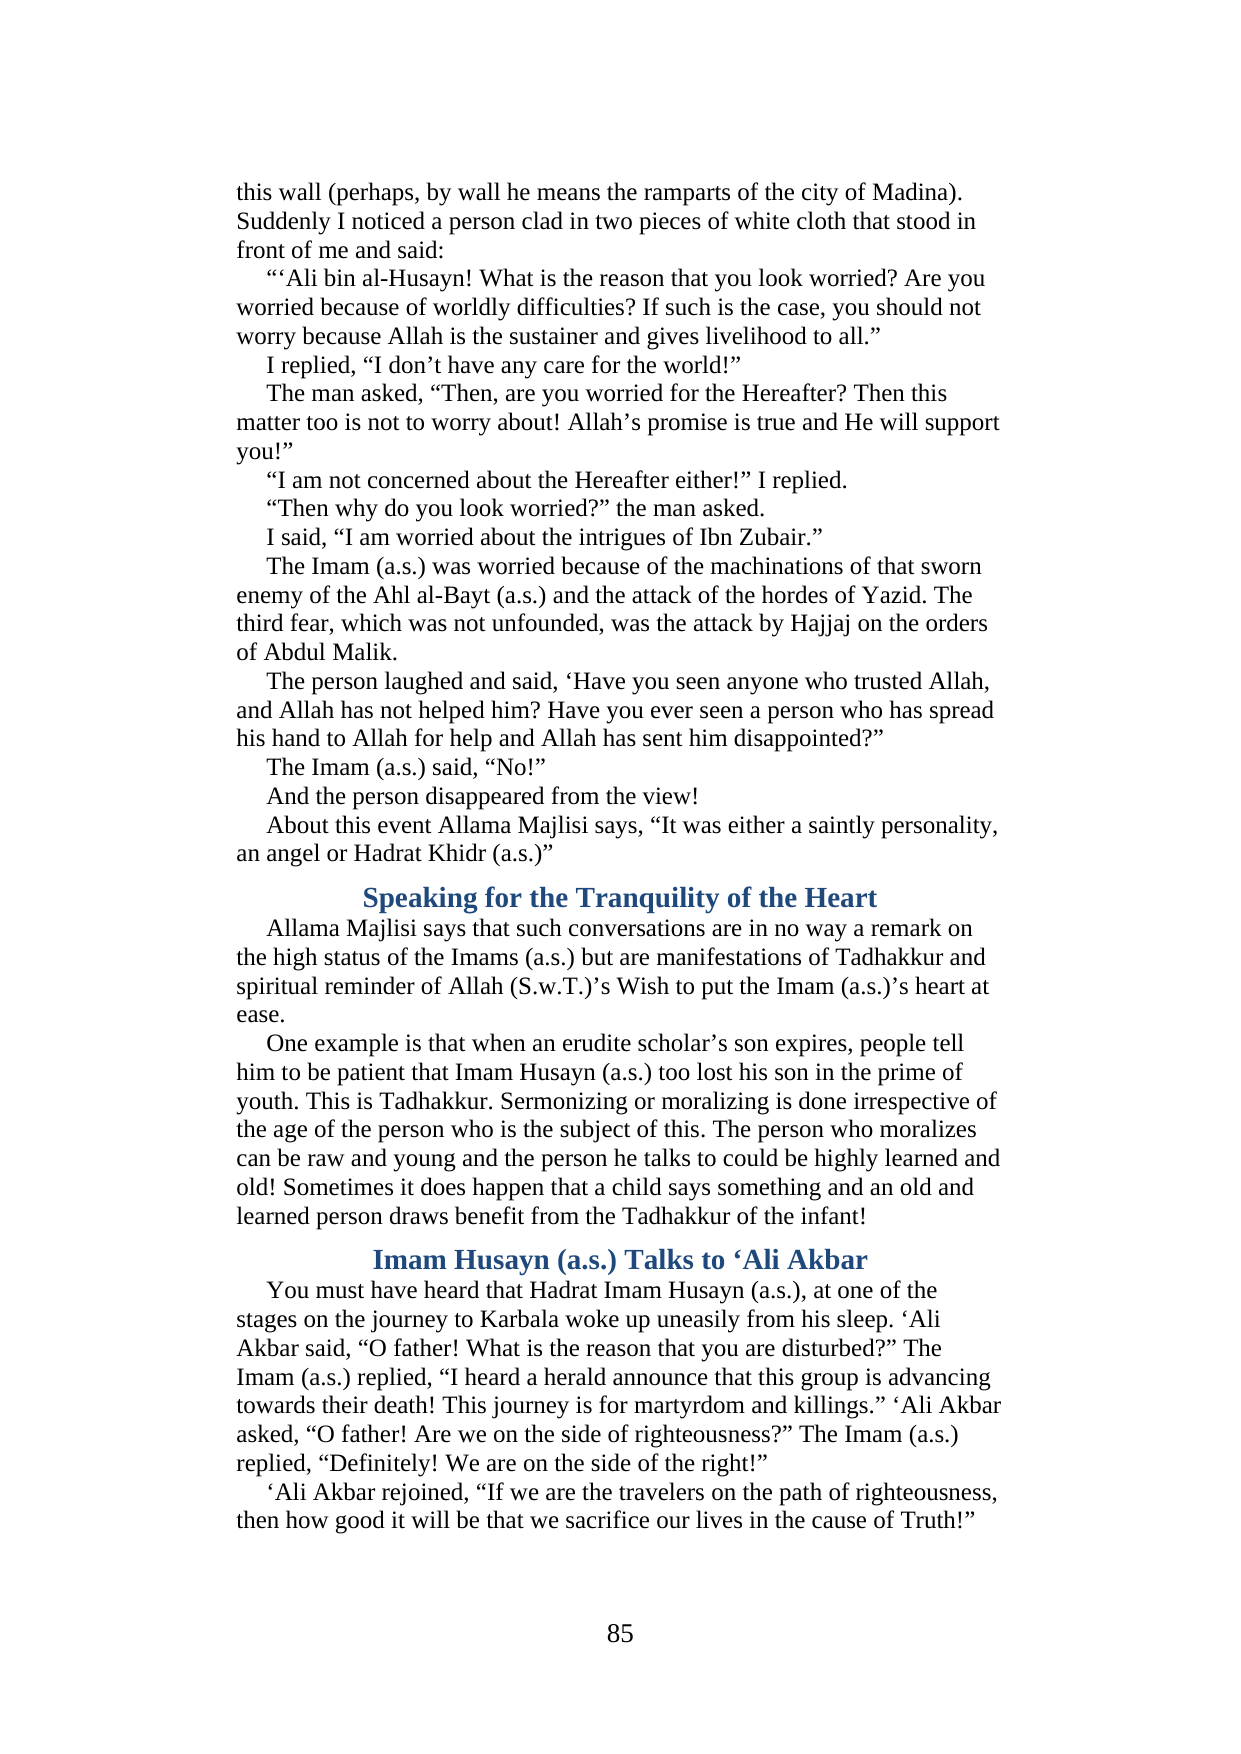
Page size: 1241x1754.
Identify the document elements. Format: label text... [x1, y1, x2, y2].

text “I am not concerned about the Hereafter either!” I replied. [236, 465, 1004, 493]
text “Then why do you look worried?” the man asked. [236, 493, 1004, 522]
text One example is that when an erudite scholar’s son expires, people tell him to be patient that Imam Husayn (a.s.) too lost his son in the prime of youth. This is Tadhakkur. Sermonizing or moralizing is done irrespective of the age of the person who is the subject of this. The person who moralizes can be raw and young and the person he talks to could be highly learned and old! Sometimes it does happen that a child says something and an old and learned person draws benefit from the Tadhakkur of the infant! [236, 1028, 1004, 1229]
subtitle Imam Husayn (a.s.) Talks to ‘Ali Akbar [236, 1242, 1004, 1276]
text I replied, “I don’t have any care for the world!” [236, 350, 1004, 378]
text ‘Ali Akbar rejoined, “If we are the travelers on the path of righteousness, then how good it will be that we sacrifice our lives in the cause of Truth!” [236, 1477, 1004, 1534]
text The Imam (a.s.) was worried because of the machinations of that sworn enemy of the Ahl al-Bayt (a.s.) and the attack of the hordes of Yazid. The third fear, which was not unfounded, was the attack by Hajjaj on the orders of Abdul Malik. [236, 551, 1004, 666]
text The man asked, “Then, are you worried for the Hereafter? Then this matter too is not to worry about! Allah’s promise is true and He will support you!” [236, 378, 1004, 465]
text Allama Majlisi says that such conversations are in no way a remark on the high status of the Imams (a.s.) but are manifestations of Tadhakkur and spiritual reminder of Allah (S.w.T.)’s Wish to put the Imam (a.s.)’s heart at ease. [236, 913, 1004, 1028]
text About this event Allama Majlisi says, “It was either a saintly personality, an angel or Hadrat Khidr (a.s.)” [236, 810, 1004, 867]
text “‘Ali bin al-Husayn! What is the reason that you look worried? Are you worried because of worldly difficulties? If such is the case, you should not worry because Allah is the sustainer and gives livelihood to all.” [236, 263, 1004, 350]
text You must have heard that Hadrat Imam Husayn (a.s.), at one of the stages on the journey to Karbala woke up uneasily from his sleep. ‘Ali Akbar said, “O father! What is the reason that you are disturbed?” The Imam (a.s.) replied, “I heard a herald announce that this group is advancing towards their death! This journey is for martyrdom and killings.” ‘Ali Akbar asked, “O father! Are we on the side of righteousness?” The Imam (a.s.) replied, “Definitely! We are on the side of the right!” [236, 1276, 1004, 1477]
text I said, “I am worried about the intrigues of Ibn Zubair.” [236, 522, 1004, 551]
text The Imam (a.s.) said, “No!” [236, 752, 1004, 781]
text And the person disappeared from the view! [236, 781, 1004, 810]
text The person laughed and said, ‘Have you seen anyone who trusted Allah, and Allah has not helped him? Have you ever seen a person who has spread his hand to Allah for help and Allah has sent him disappointed?” [236, 666, 1004, 752]
subtitle Speaking for the Tranquility of the Heart [236, 880, 1004, 913]
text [236, 177, 1004, 263]
